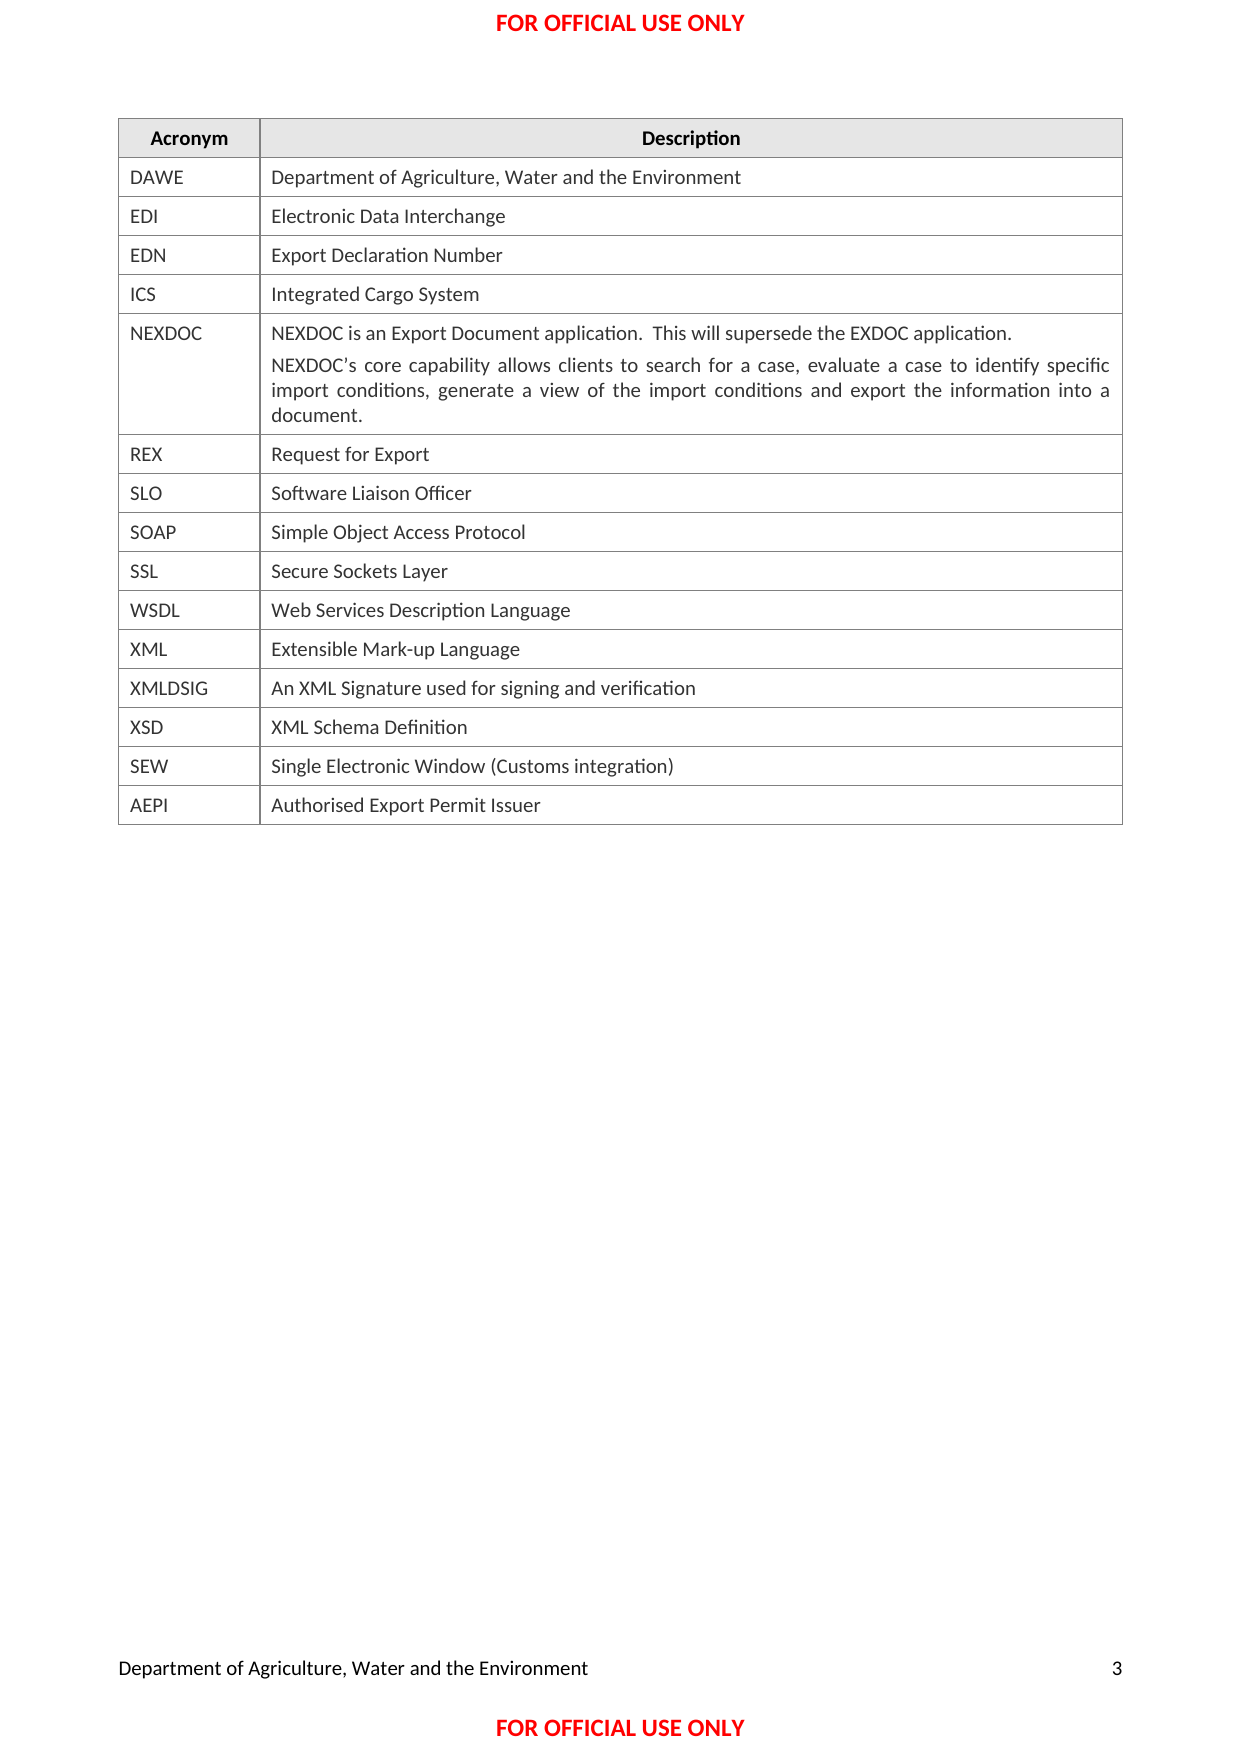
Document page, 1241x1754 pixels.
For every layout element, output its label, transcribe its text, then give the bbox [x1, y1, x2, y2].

table_cell EDI [119, 197, 259, 235]
table_cell DAWE [119, 158, 259, 196]
table_cell XML [119, 630, 259, 668]
table_cell Extensible Mark-up Language [261, 630, 1122, 668]
table_cell REX [119, 435, 259, 473]
table_cell Department of Agriculture, Water and the Environment [261, 158, 1122, 196]
table_cell SLO [119, 474, 259, 512]
table_header Description [261, 119, 1122, 157]
table_cell Authorised Export Permit Issuer [261, 786, 1122, 824]
table_cell WSDL [119, 591, 259, 629]
table_cell Single Electronic Window (Customs integration) [261, 747, 1122, 785]
table_cell Web Services Description Language [261, 591, 1122, 629]
table_cell SEW [119, 747, 259, 785]
table_cell Integrated Cargo System [261, 275, 1122, 313]
table_cell AEPI [119, 786, 259, 824]
table_cell XML Schema Definition [261, 708, 1122, 746]
table_cell XMLDSIG [119, 669, 259, 707]
table_cell An XML Signature used for signing and verification [261, 669, 1122, 707]
table_cell ICS [119, 275, 259, 313]
table_cell NEXDOC [119, 314, 259, 434]
table_cell EDN [119, 236, 259, 274]
table_cell SSL [119, 552, 259, 590]
table_cell Electronic Data Interchange [261, 197, 1122, 235]
table_cell Export Declaration Number [261, 236, 1122, 274]
table_cell Simple Object Access Protocol [261, 513, 1122, 551]
table_cell NEXDOC is an Export Document application. This will supersede the EXDOC application. NEXDOC’s core capability allows clients to search for a case, evaluate a case to identify specific import conditions, generate a view of the import conditions and export the information into a document. [261, 314, 1122, 434]
table_header Acronym [119, 119, 259, 157]
table_cell SOAP [119, 513, 259, 551]
table_cell Request for Export [261, 435, 1122, 473]
table_cell Secure Sockets Layer [261, 552, 1122, 590]
table_cell XSD [119, 708, 259, 746]
table_cell Software Liaison Officer [261, 474, 1122, 512]
